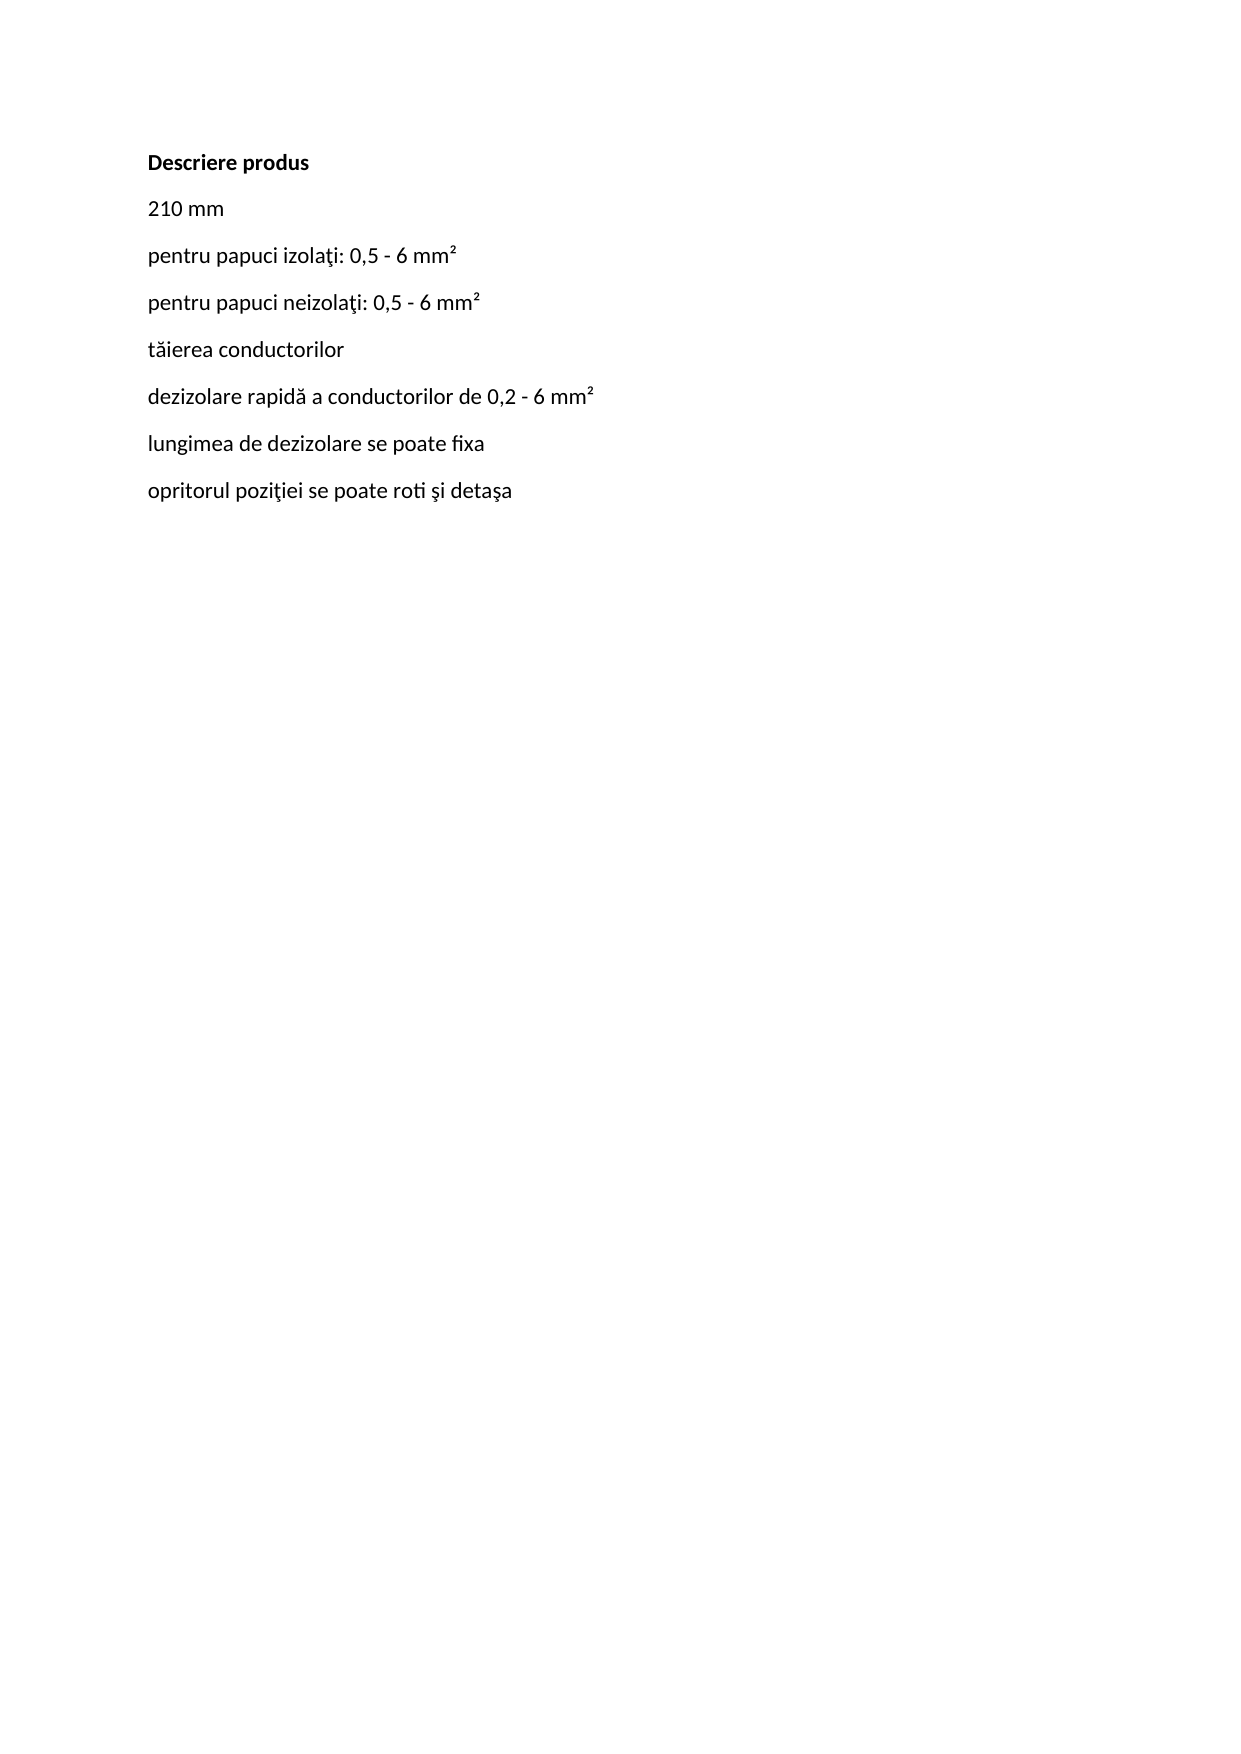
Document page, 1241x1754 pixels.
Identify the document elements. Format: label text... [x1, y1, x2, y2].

text pentru papuci izolaţi: 0,5 - 6 mm² [148, 241, 1093, 269]
text dezizolare rapidă a conductorilor de 0,2 - 6 mm² [148, 382, 1093, 410]
text pentru papuci neizolaţi: 0,5 - 6 mm² [148, 288, 1093, 316]
text opritorul poziţiei se poate roti şi detaşa [148, 476, 1093, 504]
text tăierea conductorilor [148, 335, 1093, 363]
text Descriere produs [148, 148, 1093, 176]
text lungimea de dezizolare se poate fixa [148, 429, 1093, 457]
text 210 mm [148, 194, 1093, 222]
